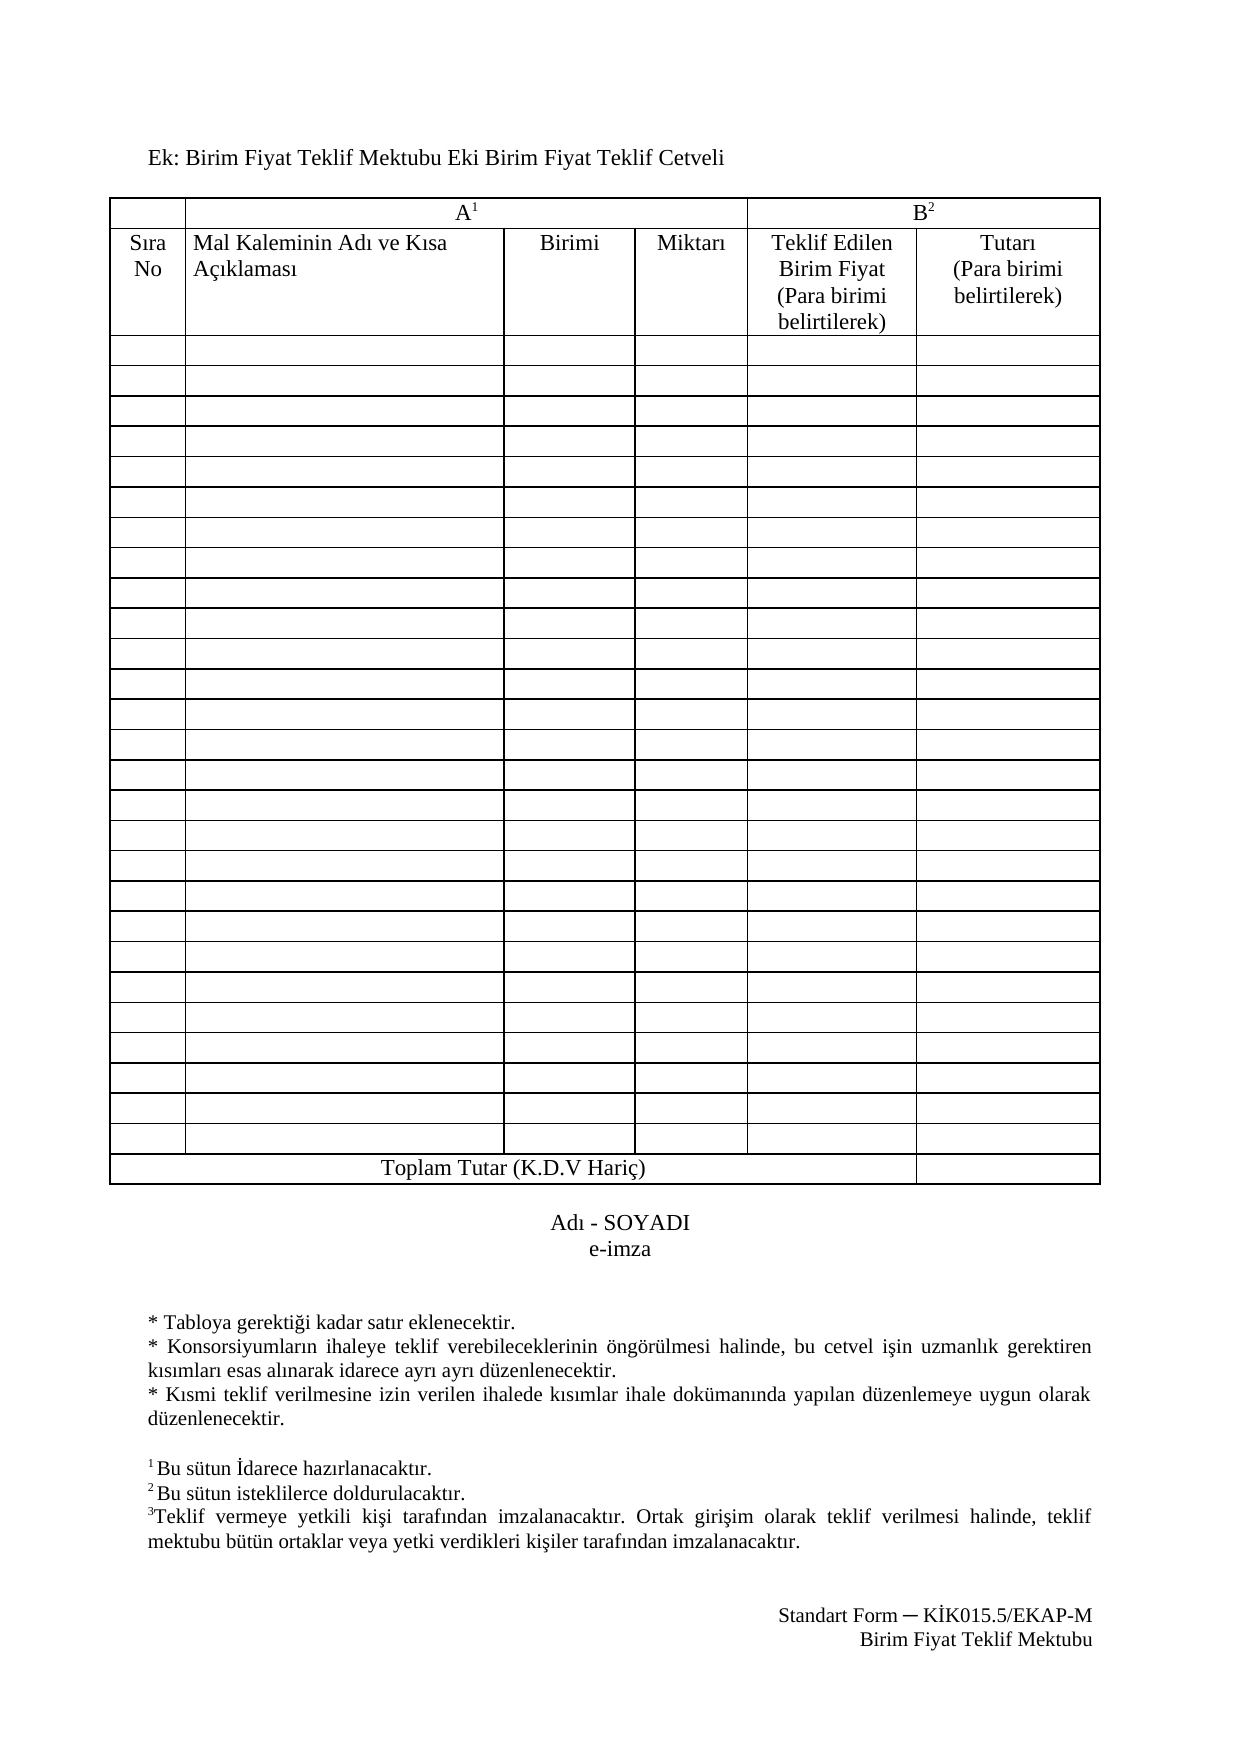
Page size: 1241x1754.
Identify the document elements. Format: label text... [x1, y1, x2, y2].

table_cell [111, 670, 185, 698]
table_cell [748, 366, 916, 395]
table_cell [917, 700, 1099, 728]
table_cell [111, 427, 185, 456]
table_cell [111, 488, 185, 516]
table_cell [111, 457, 185, 486]
table_cell [111, 761, 185, 789]
table_cell [748, 973, 916, 1001]
table_cell [917, 579, 1099, 607]
table_cell [186, 942, 503, 971]
table_cell [748, 1064, 916, 1092]
table_cell [505, 730, 634, 759]
table_cell [636, 700, 747, 728]
table_cell [917, 366, 1099, 395]
table_cell [917, 639, 1099, 668]
text Adı - SOYADI [148, 1209, 1093, 1235]
table_cell [917, 609, 1099, 638]
table_cell [111, 700, 185, 728]
table_cell [505, 1124, 634, 1153]
table_cell [748, 397, 916, 425]
table_cell [186, 488, 503, 516]
table_cell [186, 609, 503, 638]
table_cell [636, 1124, 747, 1153]
text * Kısmi teklif verilmesine izin verilen ihalede kısımlar ihale dokümanında yapılan düzenlemeye uygun olarak düzenlenecektir. [148, 1382, 1093, 1430]
table_cell [636, 336, 747, 365]
table_cell [111, 973, 185, 1001]
table_cell [917, 1155, 1099, 1183]
table_cell [186, 882, 503, 910]
table_cell [748, 761, 916, 789]
table_cell [505, 761, 634, 789]
table_cell [186, 730, 503, 759]
text e-imza [148, 1235, 1093, 1262]
text * Konsorsiyumların ihaleye teklif verebileceklerinin öngörülmesi halinde, bu cetvel işin uzmanlık gerektiren kısımları esas alınarak idarece ayrı ayrı düzenlenecektir. [148, 1334, 1093, 1382]
table_cell [636, 397, 747, 425]
table_cell [186, 1094, 503, 1123]
table_cell [636, 639, 747, 668]
table_cell [505, 609, 634, 638]
table_cell [748, 518, 916, 547]
table_cell [186, 427, 503, 456]
table_cell [186, 700, 503, 728]
table_cell [748, 639, 916, 668]
table_cell [917, 1064, 1099, 1092]
table_cell [186, 670, 503, 698]
table_cell Toplam Tutar (K.D.V Hariç) [111, 1155, 916, 1183]
table_cell [111, 366, 185, 395]
table_cell [186, 639, 503, 668]
table_cell [505, 366, 634, 395]
table_cell [917, 1033, 1099, 1062]
table_cell [505, 912, 634, 941]
table_cell [186, 457, 503, 486]
table_cell [748, 670, 916, 698]
table_cell [186, 1064, 503, 1092]
table_cell [111, 609, 185, 638]
table_cell [917, 548, 1099, 577]
table_cell [111, 336, 185, 365]
table_cell [636, 488, 747, 516]
table_cell [111, 912, 185, 941]
table_cell [917, 397, 1099, 425]
table_cell [636, 761, 747, 789]
table_cell [505, 1064, 634, 1092]
table_cell [748, 730, 916, 759]
table_cell [917, 761, 1099, 789]
table_cell [505, 548, 634, 577]
table_cell [111, 1003, 185, 1032]
table_cell [505, 670, 634, 698]
table_cell [186, 912, 503, 941]
table_cell [748, 821, 916, 850]
table_cell [636, 851, 747, 880]
table_cell [917, 912, 1099, 941]
table_cell [111, 942, 185, 971]
table_cell [505, 821, 634, 850]
table_cell [505, 700, 634, 728]
table_cell Tutarı (Para birimi belirtilerek) [917, 229, 1099, 334]
table_cell [748, 336, 916, 365]
table_cell [505, 1033, 634, 1062]
table_cell [636, 427, 747, 456]
table_cell [636, 942, 747, 971]
table_cell [748, 609, 916, 638]
table_cell [505, 336, 634, 365]
table_cell [917, 882, 1099, 910]
table_cell [111, 639, 185, 668]
table_cell [748, 1094, 916, 1123]
table_cell [505, 1003, 634, 1032]
table_cell [748, 457, 916, 486]
table_cell [505, 639, 634, 668]
text 1 Bu sütun İdarece hazırlanacaktır. [148, 1456, 1093, 1480]
table_cell [748, 548, 916, 577]
table_cell Mal Kaleminin Adı ve Kısa Açıklaması [186, 229, 503, 334]
text 2 Bu sütun isteklilerce doldurulacaktır. [148, 1480, 1093, 1504]
table_cell [636, 730, 747, 759]
table_cell [505, 579, 634, 607]
table_cell [917, 670, 1099, 698]
table_cell [748, 942, 916, 971]
table_cell [111, 1094, 185, 1123]
table_cell [505, 457, 634, 486]
table_cell [111, 1124, 185, 1153]
table_cell [111, 730, 185, 759]
table_cell [636, 882, 747, 910]
table_cell [505, 973, 634, 1001]
table_cell [186, 821, 503, 850]
table_cell [917, 336, 1099, 365]
table_cell [505, 488, 634, 516]
table_cell [917, 791, 1099, 819]
table_cell Miktarı [636, 229, 747, 334]
table_cell [186, 973, 503, 1001]
table_cell [636, 1094, 747, 1123]
table_cell Sıra No [111, 229, 185, 334]
table_cell [186, 1033, 503, 1062]
table_cell [636, 1033, 747, 1062]
table_cell [636, 912, 747, 941]
table_cell [917, 1094, 1099, 1123]
table_cell [636, 670, 747, 698]
table_cell [748, 488, 916, 516]
table_cell Birimi [505, 229, 634, 334]
table_header [111, 199, 185, 227]
table_cell [186, 336, 503, 365]
table_cell [636, 1003, 747, 1032]
table_cell [748, 579, 916, 607]
table_cell [636, 609, 747, 638]
table_cell [917, 488, 1099, 516]
table_cell [636, 366, 747, 395]
table_cell [636, 1064, 747, 1092]
table_cell [505, 851, 634, 880]
table_cell [748, 791, 916, 819]
table_cell [636, 457, 747, 486]
table_cell Teklif Edilen Birim Fiyat (Para birimi belirtilerek) [748, 229, 916, 334]
table_cell [186, 1003, 503, 1032]
table_cell [748, 912, 916, 941]
table_cell [111, 518, 185, 547]
table_cell [636, 791, 747, 819]
table_cell [917, 973, 1099, 1001]
table_cell [917, 730, 1099, 759]
table_cell [917, 821, 1099, 850]
table_cell [748, 851, 916, 880]
table_cell [111, 821, 185, 850]
table_cell [111, 397, 185, 425]
table_cell [111, 1064, 185, 1092]
table_cell [917, 457, 1099, 486]
table_cell [111, 1033, 185, 1062]
table_cell [111, 579, 185, 607]
table_cell [186, 851, 503, 880]
table_cell [748, 1033, 916, 1062]
table_cell [636, 821, 747, 850]
table_cell [748, 700, 916, 728]
table_cell [917, 942, 1099, 971]
table_cell [917, 1003, 1099, 1032]
table_cell [186, 366, 503, 395]
table_cell [186, 397, 503, 425]
table_cell [917, 518, 1099, 547]
table_header B2 [748, 199, 1099, 227]
text Ek: Birim Fiyat Teklif Mektubu Eki Birim Fiyat Teklif Cetveli [148, 144, 1093, 171]
subtitle 3Teklif vermeye yetkili kişi tarafından imzalanacaktır. Ortak girişim olarak teklif verilmesi halinde, teklif mektubu bütün ortaklar veya yetki verdikleri kişiler tarafından imzalanacaktır. [148, 1504, 1093, 1553]
table_cell [111, 548, 185, 577]
table_cell [636, 518, 747, 547]
table_cell [111, 791, 185, 819]
table_cell [186, 1124, 503, 1153]
table_cell [186, 548, 503, 577]
table_cell [111, 882, 185, 910]
table_cell [505, 1094, 634, 1123]
table_cell [186, 761, 503, 789]
table_cell [636, 579, 747, 607]
table_cell [505, 942, 634, 971]
table_cell [917, 1124, 1099, 1153]
table_cell [917, 427, 1099, 456]
text * Tabloya gerektiği kadar satır eklenecektir. [148, 1310, 1093, 1334]
table_cell [505, 427, 634, 456]
table_cell [505, 397, 634, 425]
table_cell [186, 579, 503, 607]
table_header A1 [186, 199, 747, 227]
table_cell [505, 791, 634, 819]
table_cell [636, 973, 747, 1001]
table_cell [748, 1124, 916, 1153]
table_cell [917, 851, 1099, 880]
table_cell [505, 518, 634, 547]
table_cell [111, 851, 185, 880]
table_cell [505, 882, 634, 910]
table_cell [748, 1003, 916, 1032]
table_cell [186, 791, 503, 819]
table_cell [636, 548, 747, 577]
table_cell [186, 518, 503, 547]
table_cell [748, 882, 916, 910]
table_cell [748, 427, 916, 456]
